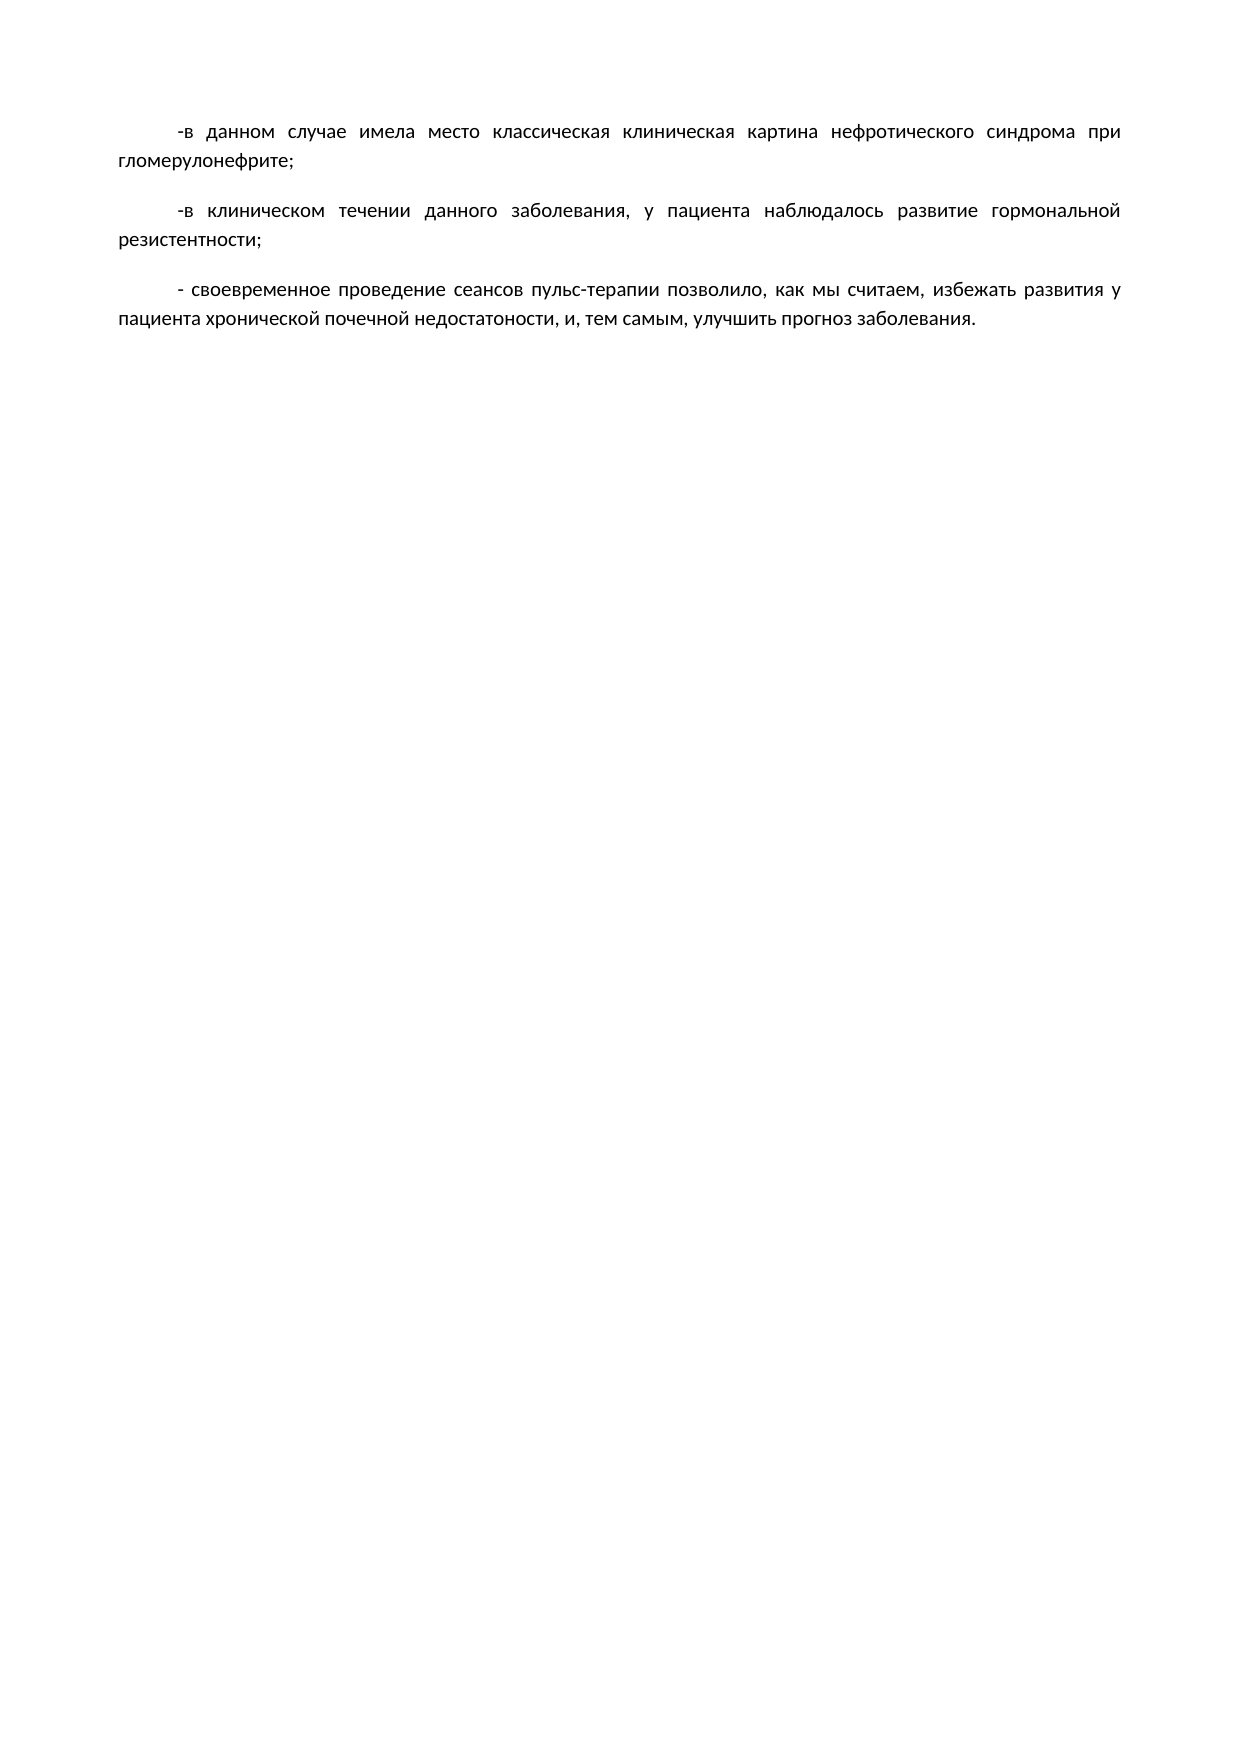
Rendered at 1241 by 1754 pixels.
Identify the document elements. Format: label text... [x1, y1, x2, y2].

text -в данном случае имела место классическая клиническая картина нефротического синдрома при гломерулонефрите; [118, 118, 1122, 173]
text -в клиническом течении данного заболевания, у пациента наблюдалось развитие гормональной резистентности; [118, 197, 1122, 252]
text - своевременное проведение сеансов пульс-терапии позволило, как мы считаем, избежать развития у пациента хронической почечной недостатоности, и, тем самым, улучшить прогноз заболевания. [118, 276, 1122, 331]
